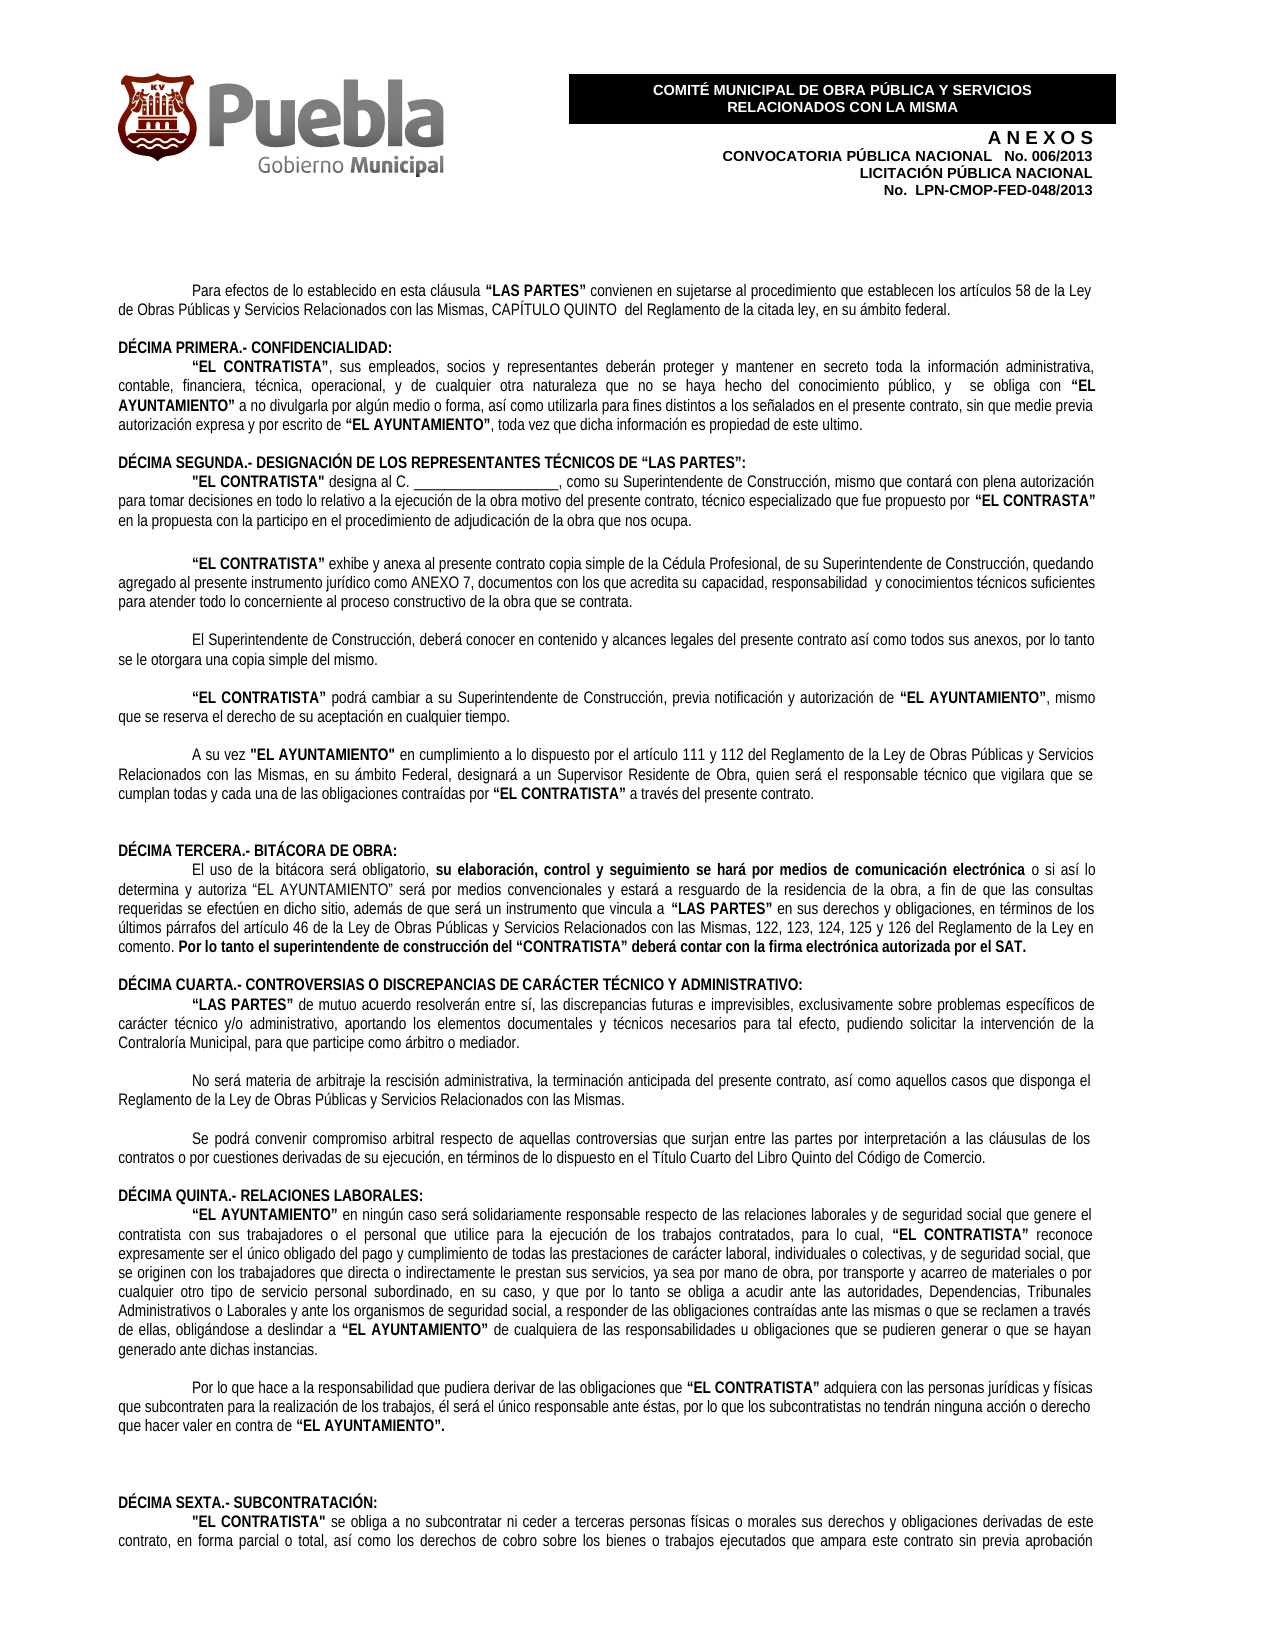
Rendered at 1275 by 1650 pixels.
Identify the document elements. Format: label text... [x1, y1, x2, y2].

text “EL CONTRATISTA” exhibe y anexa al presente contrato copia simple de la Cédula Profesional, de su Superintendente de Construcción, quedando agregado al presente instrumento jurídico como ANEXO 7, documentos con los que acredita su capacidad, responsabilidad y conocimientos técnicos suficientes para atender todo lo concerniente al proceso constructivo de la obra que se contrata. [118, 553, 1096, 611]
picture [118, 73, 444, 177]
text Se podrá convenir compromiso arbitral respecto de aquellas controversias que surjan entre las partes por interpretación a las cláusulas de los contratos o por cuestiones derivadas de su ejecución, en términos de lo dispuesto en el Título Cuarto del Libro Quinto del Código de Comercio. [118, 1128, 1092, 1167]
text DÉCIMA PRIMERA.- CONFIDENCIALIDAD: [118, 338, 1096, 357]
text DÉCIMA CUARTA.- CONTROVERSIAS O DISCREPANCIAS DE CARÁCTER TÉCNICO Y ADMINISTRATIVO: [118, 975, 1096, 994]
text El Superintendente de Construcción, deberá conocer en contenido y alcances legales del presente contrato así como todos sus anexos, por lo tanto se le otorgara una copia simple del mismo. [118, 630, 1096, 668]
text “EL CONTRATISTA”, sus empleados, socios y representantes deberán proteger y mantener en secreto toda la información administrativa, contable, financiera, técnica, operacional, y de cualquier otra naturaleza que no se haya hecho del conocimiento público, y se obliga con “EL AYUNTAMIENTO” a no divulgarla por algún medio o forma, así como utilizarla para fines distintos a los señalados en el presente contrato, sin que medie previa autorización expresa y por escrito de “EL AYUNTAMIENTO”, toda vez que dicha información es propiedad de este ultimo. [118, 357, 1096, 434]
text Para efectos de lo establecido en esta cláusula “LAS PARTES” convienen en sujetarse al procedimiento que establecen los artículos 58 de la Ley de Obras Públicas y Servicios Relacionados con las Mismas, CAPÍTULO QUINTO del Reglamento de la citada ley, en su ámbito federal. [118, 280, 1092, 319]
text DÉCIMA SEXTA.- SUBCONTRATACIÓN: [118, 1493, 1096, 1512]
text DÉCIMA TERCERA.- BITÁCORA DE OBRA: [118, 841, 1096, 860]
text “EL AYUNTAMIENTO” en ningún caso será solidariamente responsable respecto de las relaciones laborales y de seguridad social que genere el contratista con sus trabajadores o el personal que utilice para la ejecución de los trabajos contratados, para lo cual, “EL CONTRATISTA” reconoce expresamente ser el único obligado del pago y cumplimiento de todas las prestaciones de carácter laboral, individuales o colectivas, y de seguridad social, que se originen con los trabajadores que directa o indirectamente le prestan sus servicios, ya sea por mano de obra, por transporte y acarreo de materiales o por cualquier otro tipo de servicio personal subordinado, en su caso, y que por lo tanto se obliga a acudir ante las autoridades, Dependencias, Tribunales Administrativos o Laborales y ante los organismos de seguridad social, a responder de las obligaciones contraídas ante las mismas o que se reclamen a través de ellas, obligándose a deslindar a “EL AYUNTAMIENTO” de cualquiera de las responsabilidades u obligaciones que se pudieren generar o que se hayan generado ante dichas instancias. [118, 1205, 1092, 1358]
text DÉCIMA QUINTA.- RELACIONES LABORALES: [118, 1186, 1092, 1205]
text "EL CONTRATISTA" designa al C. ___________________, como su Superintendente de Construcción, mismo que contará con plena autorización para tomar decisiones en todo lo relativo a la ejecución de la obra motivo del presente contrato, técnico especializado que fue propuesto por “EL CONTRASTA” en la propuesta con la participo en el procedimiento de adjudicación de la obra que nos ocupa. [118, 472, 1096, 529]
text “EL CONTRATISTA” podrá cambiar a su Superintendente de Construcción, previa notificación y autorización de “EL AYUNTAMIENTO”, mismo que se reserva el derecho de su aceptación en cualquier tiempo. [118, 688, 1096, 726]
text El uso de la bitácora será obligatorio, su elaboración, control y seguimiento se hará por medios de comunicación electrónica o si así lo determina y autoriza “EL AYUNTAMIENTO” será por medios convencionales y estará a resguardo de la residencia de la obra, a fin de que las consultas requeridas se efectúen en dicho sitio, además de que será un instrumento que vincula a “LAS PARTES” en sus derechos y obligaciones, en términos de los últimos párrafos del artículo 46 de la Ley de Obras Públicas y Servicios Relacionados con las Mismas, 122, 123, 124, 125 y 126 del Reglamento de la Ley en comento. Por lo tanto el superintendente de construcción del “CONTRATISTA” deberá contar con la firma electrónica autorizada por el SAT. [118, 860, 1096, 956]
text A su vez "EL AYUNTAMIENTO" en cumplimiento a lo dispuesto por el artículo 111 y 112 del Reglamento de la Ley de Obras Públicas y Servicios Relacionados con las Mismas, en su ámbito Federal, designará a un Supervisor Residente de Obra, quien será el responsable técnico que vigilara que se cumplan todas y cada una de las obligaciones contraídas por “EL CONTRATISTA” a través del presente contrato. [118, 745, 1096, 803]
text “LAS PARTES” de mutuo acuerdo resolverán entre sí, las discrepancias futuras e imprevisibles, exclusivamente sobre problemas específicos de carácter técnico y/o administrativo, aportando los elementos documentales y técnicos necesarios para tal efecto, pudiendo solicitar la intervención de la Contraloría Municipal, para que participe como árbitro o mediador. [118, 994, 1096, 1052]
text No será materia de arbitraje la rescisión administrativa, la terminación anticipada del presente contrato, así como aquellos casos que disponga el Reglamento de la Ley de Obras Públicas y Servicios Relacionados con las Mismas. [118, 1071, 1092, 1109]
text DÉCIMA SEGUNDA.- DESIGNACIÓN DE LOS REPRESENTANTES TÉCNICOS DE “LAS PARTES”: [118, 453, 1096, 472]
text Por lo que hace a la responsabilidad que pudiera derivar de las obligaciones que “EL CONTRATISTA” adquiera con las personas jurídicas y físicas que subcontraten para la realización de los trabajos, él será el único responsable ante éstas, por lo que los subcontratistas no tendrán ninguna acción o derecho que hacer valer en contra de “EL AYUNTAMIENTO”. [118, 1378, 1092, 1435]
